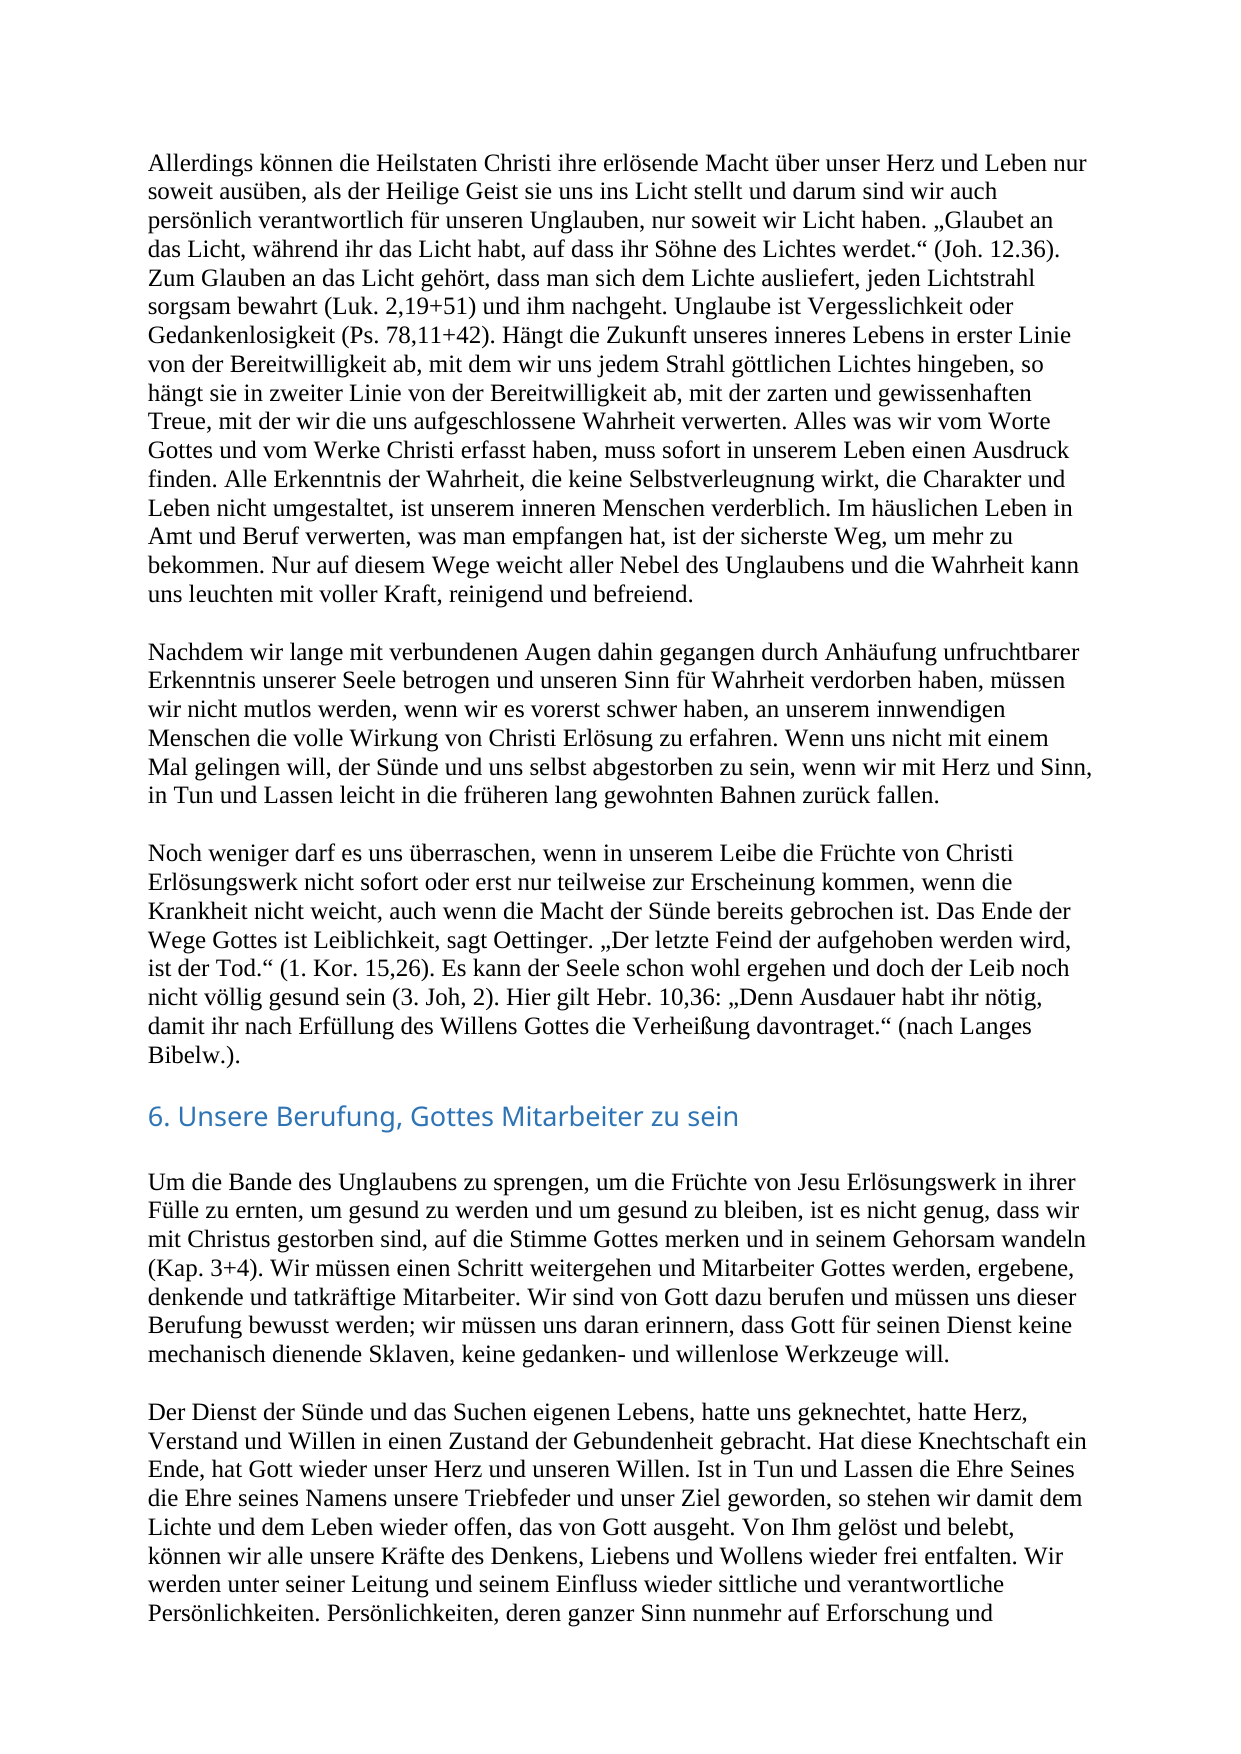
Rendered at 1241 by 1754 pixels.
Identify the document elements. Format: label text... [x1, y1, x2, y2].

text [148, 1397, 1093, 1627]
text Noch weniger darf es uns überraschen, wenn in unserem Leibe die Früchte von Christi Erlösungswerk nicht sofort oder erst nur teilweise zur Erscheinung kommen, wenn die Krankheit nicht weicht, auch wenn die Macht der Sünde bereits gebrochen ist. Das Ende der Wege Gottes ist Leiblichkeit, sagt Oettinger. „Der letzte Feind der aufgehoben werden wird, ist der Tod.“ (1. Kor. 15,26). Es kann der Seele schon wohl ergehen und doch der Leib noch nicht völlig gesund sein (3. Joh, 2). Hier gilt Hebr. 10,36: „Denn Ausdauer habt ihr nötig, damit ihr nach Erfüllung des Willens Gottes die Verheißung davontraget.“ (nach Langes Bibelw.). [148, 838, 1093, 1068]
subtitle 6. Unsere Berufung, Gottes Mitarbeiter zu sein [148, 1098, 1093, 1134]
text Um die Bande des Unglaubens zu sprengen, um die Früchte von Jesu Erlösungswerk in ihrer Fülle zu ernten, um gesund zu werden und um gesund zu bleiben, ist es nicht genug, dass wir mit Christus gestorben sind, auf die Stimme Gottes merken und in seinem Gehorsam wandeln (Kap. 3+4). Wir müssen einen Schritt weitergehen und Mitarbeiter Gottes werden, ergebene, denkende und tatkräftige Mitarbeiter. Wir sind von Gott dazu berufen und müssen uns dieser Berufung bewusst werden; wir müssen uns daran erinnern, dass Gott für seinen Dienst keine mechanisch dienende Sklaven, keine gedanken- und willenlose Werkzeuge will. [148, 1167, 1093, 1368]
text Allerdings können die Heilstaten Christi ihre erlösende Macht über unser Herz und Leben nur soweit ausüben, als der Heilige Geist sie uns ins Licht stellt und darum sind wir auch persönlich verantwortlich für unseren Unglauben, nur soweit wir Licht haben. „Glaubet an das Licht, während ihr das Licht habt, auf dass ihr Söhne des Lichtes werdet.“ (Joh. 12.36). Zum Glauben an das Licht gehört, dass man sich dem Lichte ausliefert, jeden Lichtstrahl sorgsam bewahrt (Luk. 2,19+51) und ihm nachgeht. Unglaube ist Vergesslichkeit oder Gedankenlosigkeit (Ps. 78,11+42). Hängt die Zukunft unseres inneres Lebens in erster Linie von der Bereitwilligkeit ab, mit dem wir uns jedem Strahl göttlichen Lichtes hingeben, so hängt sie in zweiter Linie von der Bereitwilligkeit ab, mit der zarten und gewissenhaften Treue, mit der wir die uns aufgeschlossene Wahrheit verwerten. Alles was wir vom Worte Gottes und vom Werke Christi erfasst haben, muss sofort in unserem Leben einen Ausdruck finden. Alle Erkenntnis der Wahrheit, die keine Selbstverleugnung wirkt, die Charakter und Leben nicht umgestaltet, ist unserem inneren Menschen verderblich. Im häuslichen Leben in Amt und Beruf verwerten, was man empfangen hat, ist der sicherste Weg, um mehr zu bekommen. Nur auf diesem Wege weicht aller Nebel des Unglaubens und die Wahrheit kann uns leuchten mit voller Kraft, reinigend und befreiend. [148, 148, 1093, 608]
text Nachdem wir lange mit verbundenen Augen dahin gegangen durch Anhäufung unfruchtbarer Erkenntnis unserer Seele betrogen und unseren Sinn für Wahrheit verdorben haben, müssen wir nicht mutlos werden, wenn wir es vorerst schwer haben, an unserem innwendigen Menschen die volle Wirkung von Christi Erlösung zu erfahren. Wenn uns nicht mit einem Mal gelingen will, der Sünde und uns selbst abgestorben zu sein, wenn wir mit Herz und Sinn, in Tun und Lassen leicht in die früheren lang gewohnten Bahnen zurück fallen. [148, 637, 1093, 809]
